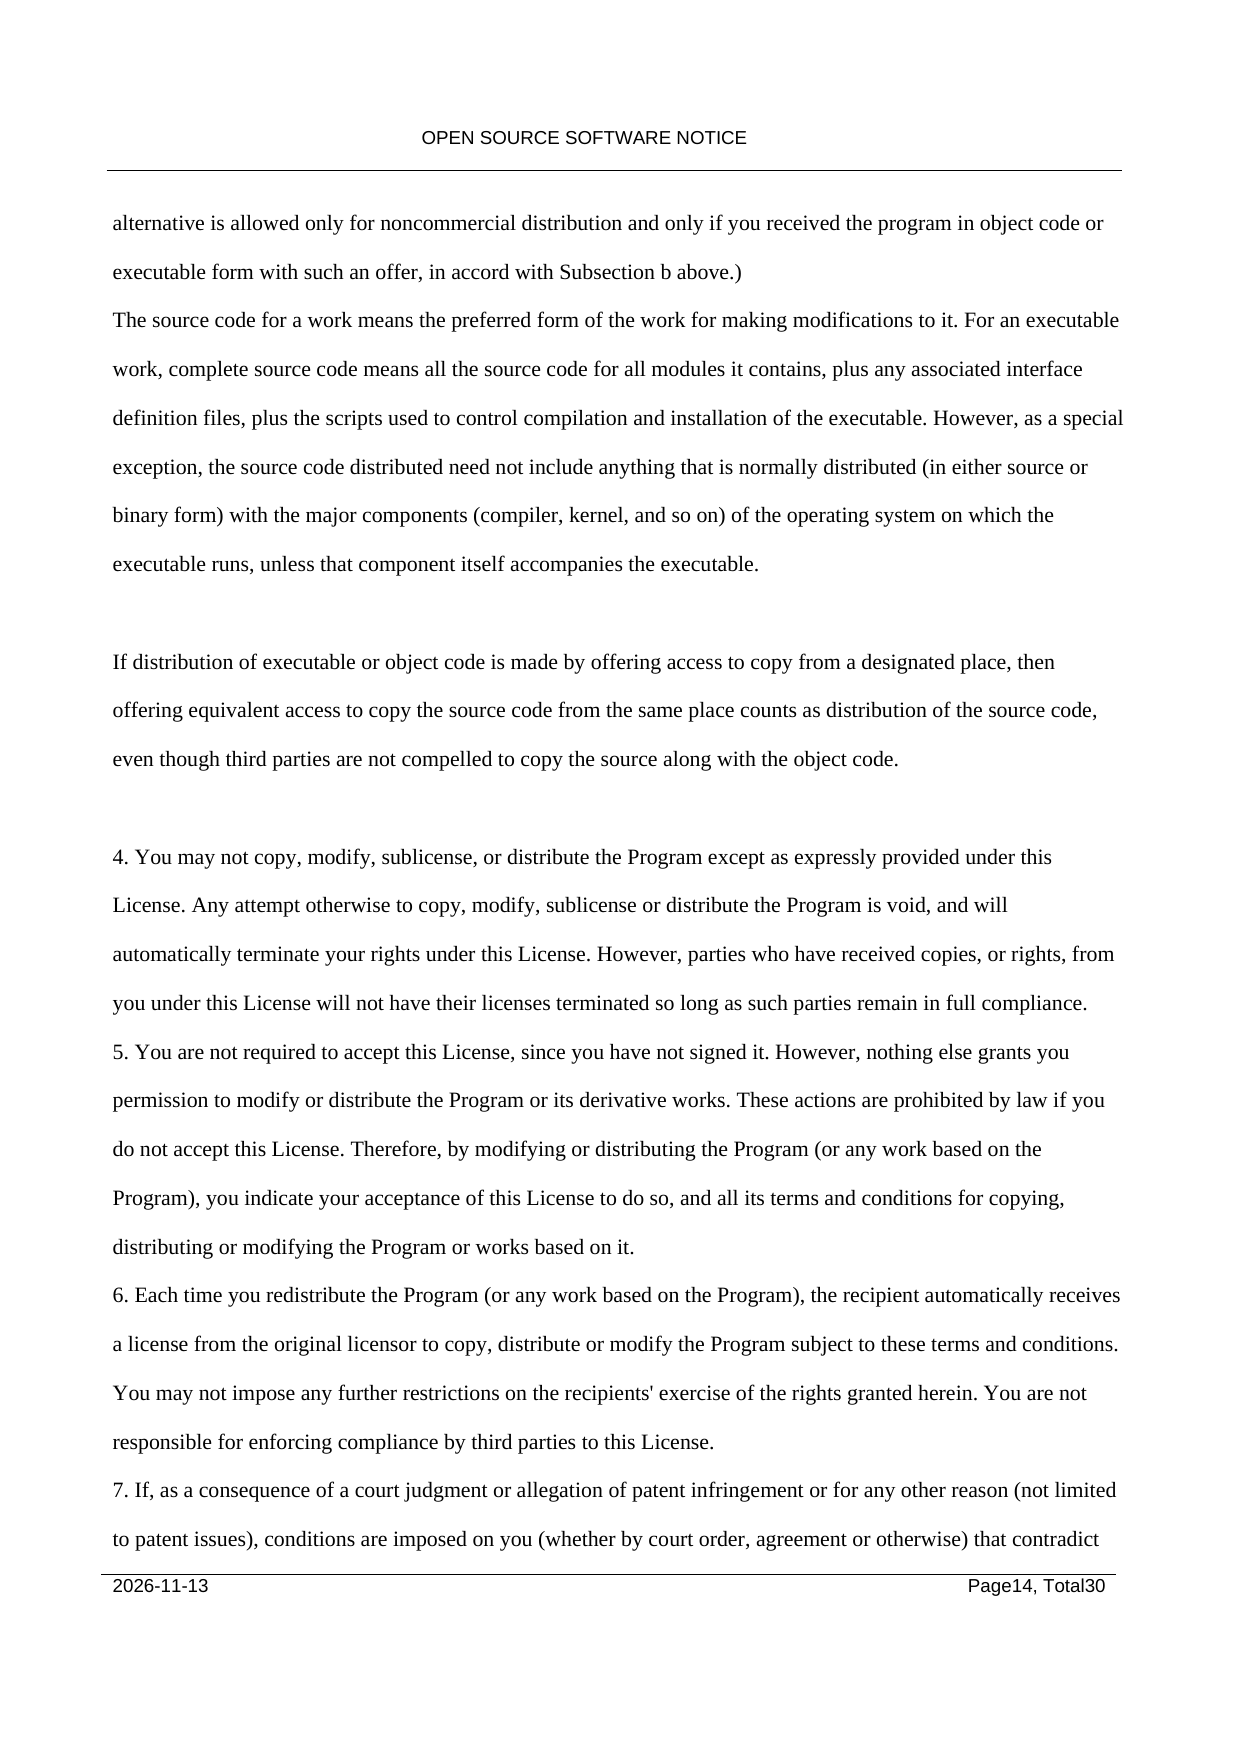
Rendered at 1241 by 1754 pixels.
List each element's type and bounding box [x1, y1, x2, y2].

text [112, 206, 1128, 1555]
